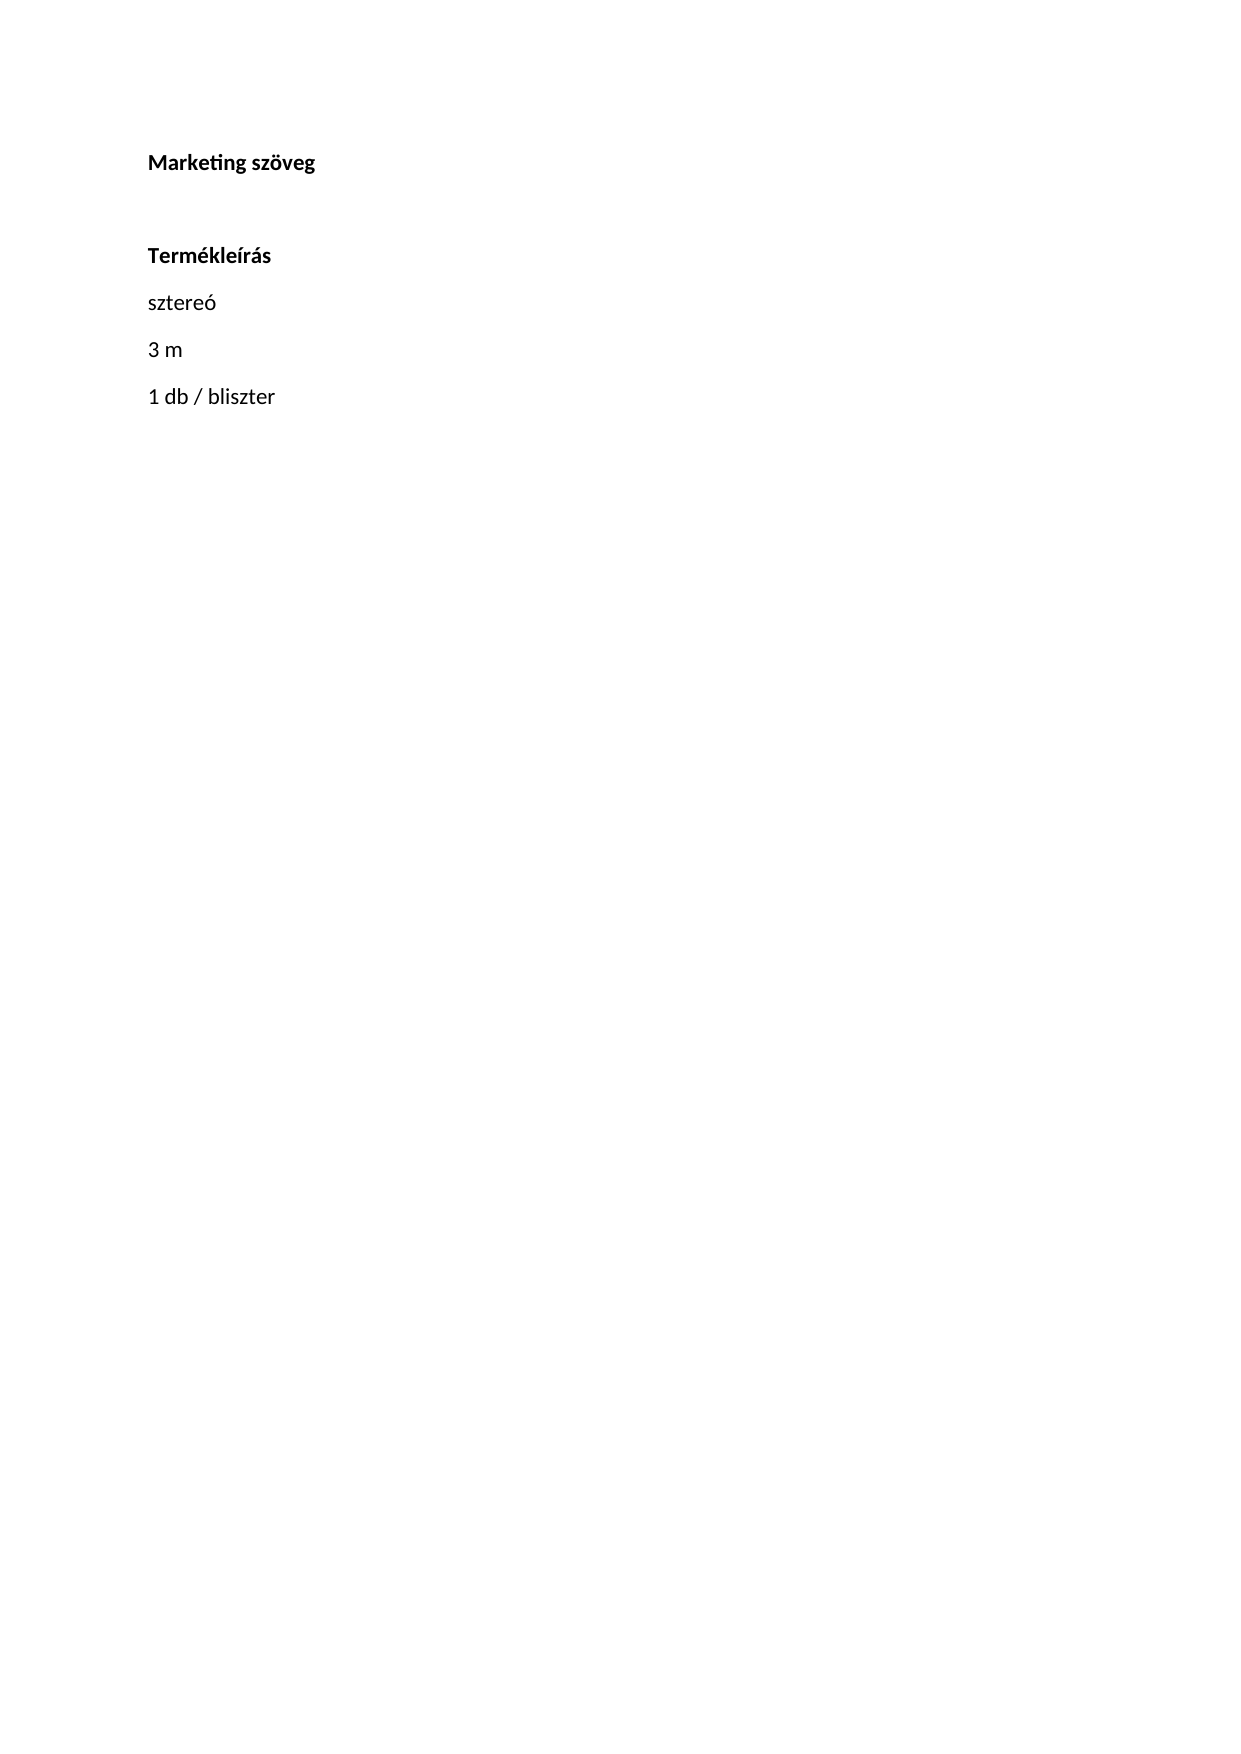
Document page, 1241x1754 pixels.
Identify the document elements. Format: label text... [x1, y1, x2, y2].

text 3 m [148, 335, 1093, 363]
text 1 db / bliszter [148, 382, 1093, 410]
text Termékleírás [148, 241, 1093, 269]
text Marketing szöveg [148, 148, 1093, 176]
text sztereó [148, 288, 1093, 316]
